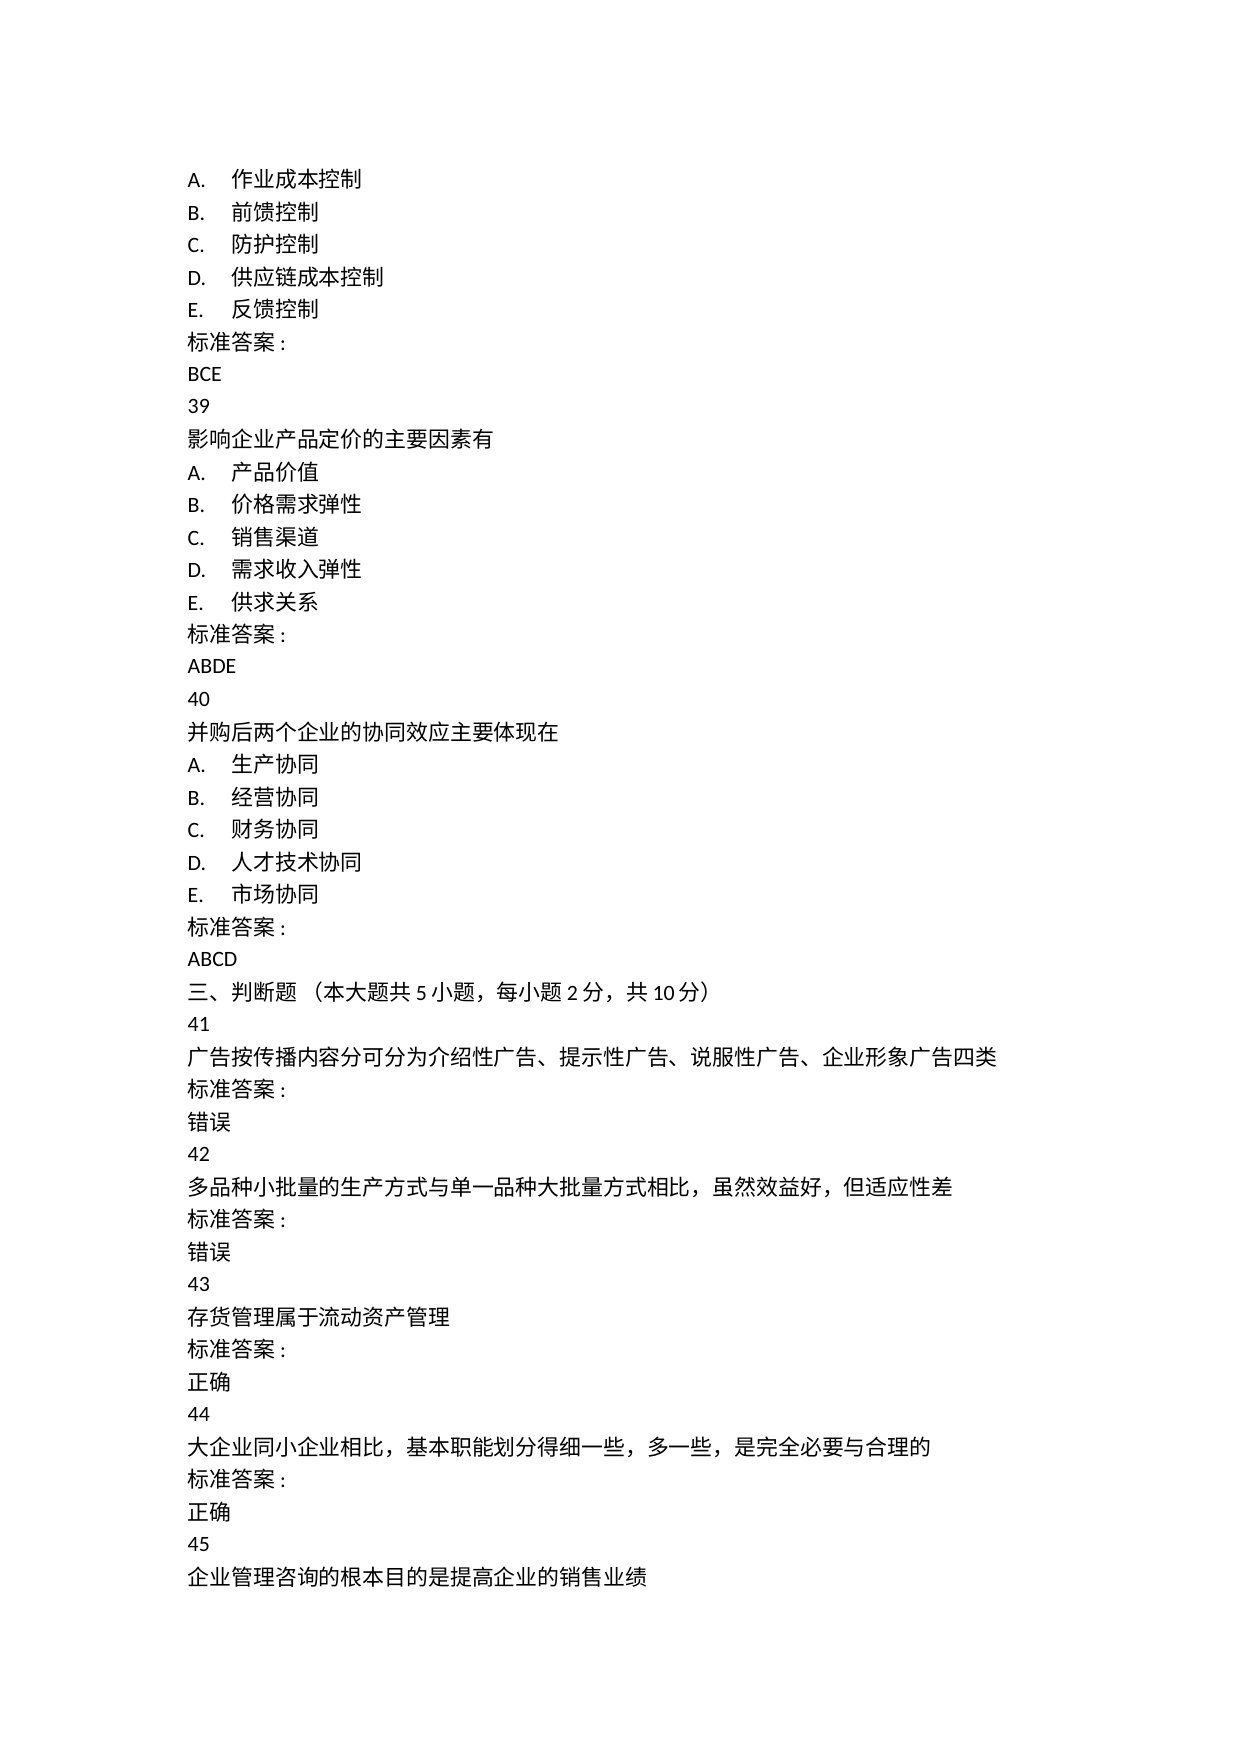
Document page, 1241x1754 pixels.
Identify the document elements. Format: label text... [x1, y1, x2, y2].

text 错误 [187, 1234, 1053, 1267]
text 影响企业产品定价的主要因素有 [187, 422, 1053, 454]
text B. 经营协同 [187, 779, 1053, 812]
text 标准答案 : [187, 909, 1053, 942]
text 标准答案 : [187, 1202, 1053, 1234]
text 存货管理属于流动资产管理 [187, 1299, 1053, 1332]
text 标准答案 : [187, 1072, 1053, 1104]
text E. 供求关系 [187, 584, 1053, 617]
text ABDE [187, 649, 1053, 682]
text A. 产品价值 [187, 454, 1053, 487]
text E. 反馈控制 [187, 292, 1053, 324]
text 企业管理咨询的根本目的是提高企业的销售业绩 [187, 1559, 1053, 1592]
text 42 [187, 1137, 1053, 1169]
text 41 [187, 1007, 1053, 1039]
text 45 [187, 1527, 1053, 1559]
text 正确 [187, 1494, 1053, 1527]
text 并购后两个企业的协同效应主要体现在 [187, 714, 1053, 747]
text 标准答案 : [187, 324, 1053, 357]
text 正确 [187, 1364, 1053, 1397]
text 三、判断题 （本大题共5小题，每小题2分，共10分） [187, 974, 1053, 1007]
text 43 [187, 1267, 1053, 1299]
text 多品种小批量的生产方式与单一品种大批量方式相比，虽然效益好，但适应性差 [187, 1169, 1053, 1202]
text C. 销售渠道 [187, 519, 1053, 552]
text E. 市场协同 [187, 877, 1053, 909]
text 标准答案 : [187, 1332, 1053, 1364]
text 44 [187, 1397, 1053, 1429]
text ABCD [187, 942, 1053, 974]
text A. 生产协同 [187, 747, 1053, 779]
text 39 [187, 389, 1053, 422]
text C. 防护控制 [187, 227, 1053, 259]
text B. 价格需求弹性 [187, 487, 1053, 519]
text C. 财务协同 [187, 812, 1053, 844]
text D. 人才技术协同 [187, 844, 1053, 877]
text B. 前馈控制 [187, 194, 1053, 227]
text D. 供应链成本控制 [187, 259, 1053, 292]
text 标准答案 : [187, 617, 1053, 649]
text 广告按传播内容分可分为介绍性广告、提示性广告、说服性广告、企业形象广告四类 [187, 1039, 1053, 1072]
text 大企业同小企业相比，基本职能划分得细一些，多一些，是完全必要与合理的 [187, 1429, 1053, 1462]
text 错误 [187, 1104, 1053, 1137]
text BCE [187, 357, 1053, 389]
text 标准答案 : [187, 1462, 1053, 1494]
text D. 需求收入弹性 [187, 552, 1053, 584]
text 40 [187, 682, 1053, 714]
text A. 作业成本控制 [187, 162, 1053, 194]
